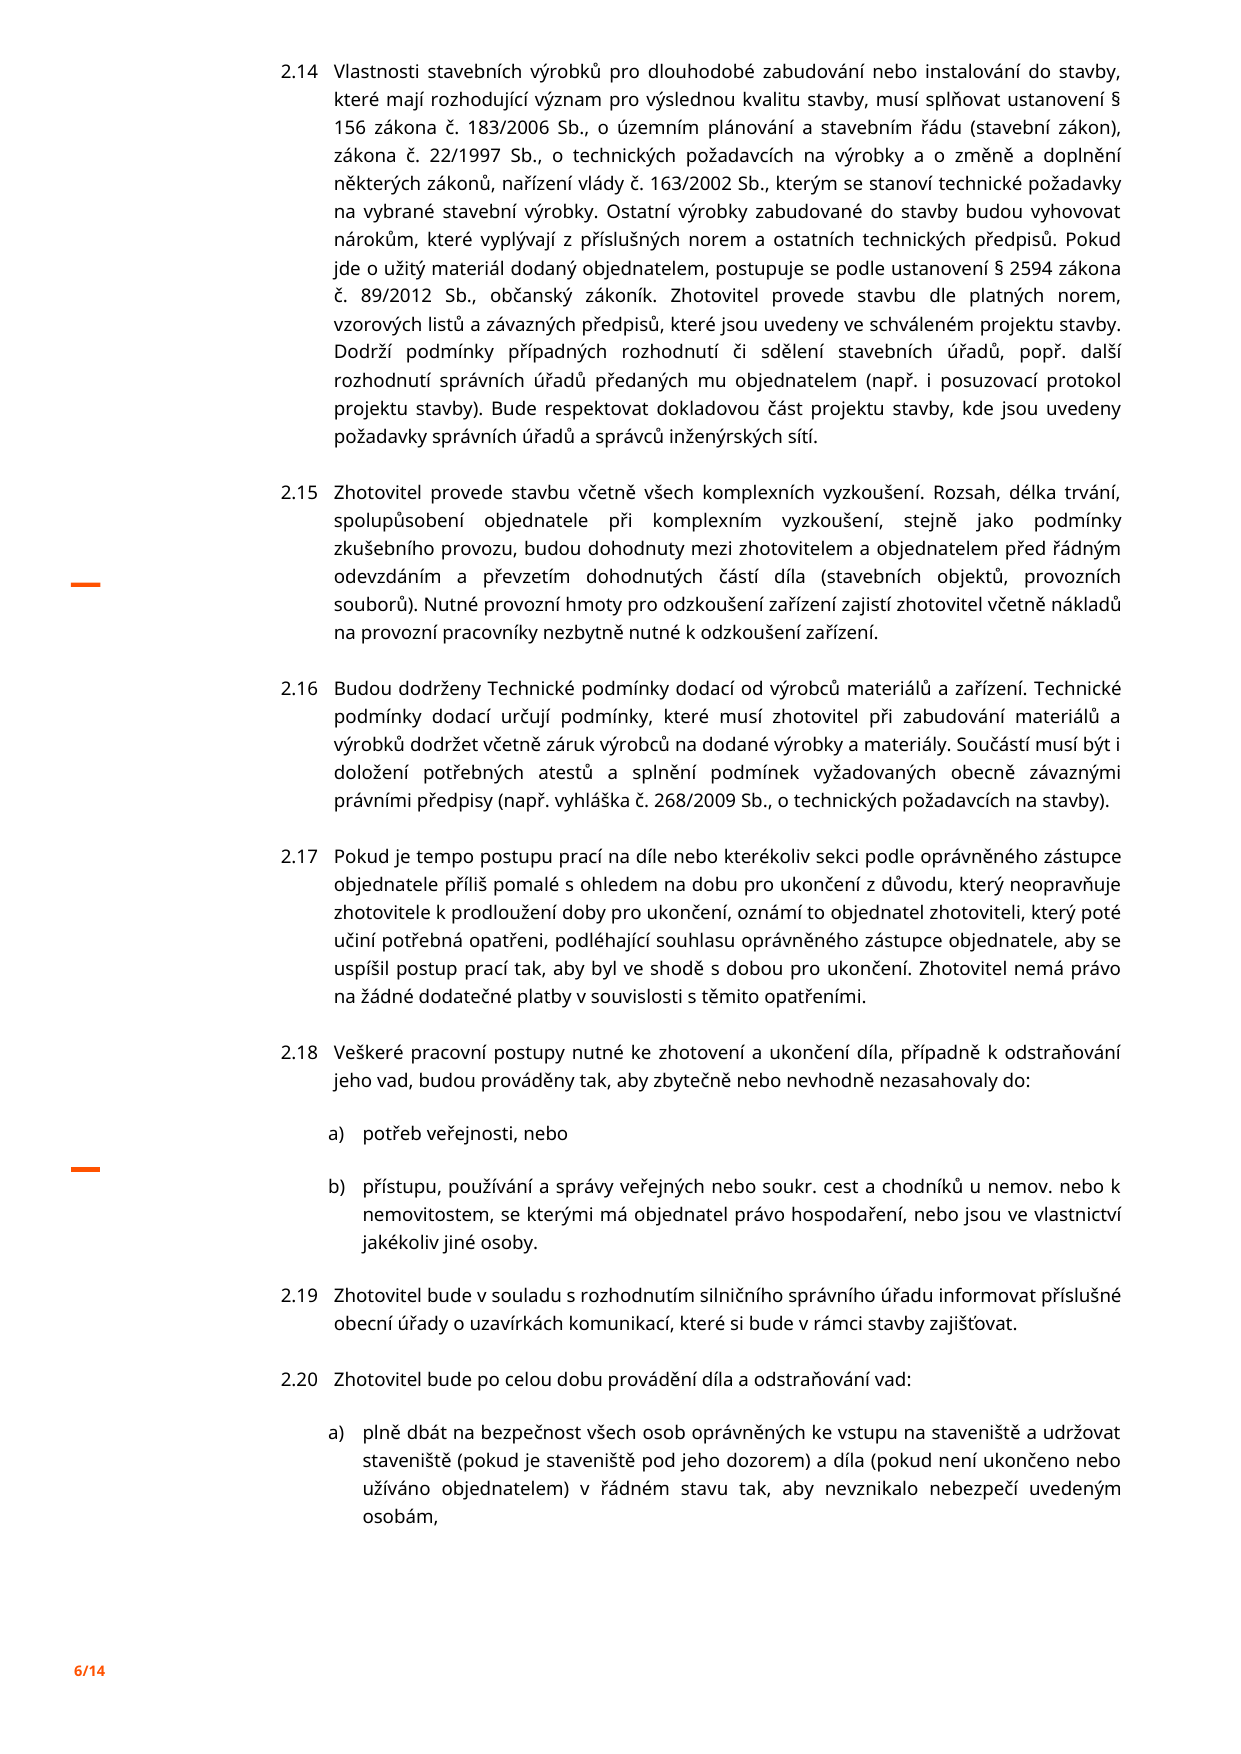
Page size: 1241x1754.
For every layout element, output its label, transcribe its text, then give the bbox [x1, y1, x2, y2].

text a) plně dbát na bezpečnost všech osob oprávněných ke vstupu na staveniště a udržovat staveniště (pokud je staveniště pod jeho dozorem) a díla (pokud není ukončeno nebo užíváno objednatelem) v řádném stavu tak, aby nevznikalo nebezpečí uvedeným osobám, [328, 1419, 1122, 1529]
list Budou dodrženy Technické podmínky dodací od výrobců materiálů a zařízení. Technické podmínky dodací určují podmínky, které musí zhotovitel při zabudování materiálů a výrobků dodržet včetně záruk výrobců na dodané výrobky a materiály. Součástí musí být i doložení potřebných atestů a splnění podmínek vyžadovaných obecně závaznými právními předpisy (např. vyhláška č. 268/2009 Sb., o technických požadavcích na stavby). [281, 675, 1122, 813]
text b) přístupu, používání a správy veřejných nebo soukr. cest a chodníků u nemov. nebo k nemovitostem, se kterými má objednatel právo hospodaření, nebo jsou ve vlastnictví jakékoliv jiné osoby. [328, 1173, 1122, 1255]
list Zhotovitel bude v souladu s rozhodnutím silničního správního úřadu informovat příslušné obecní úřady o uzavírkách komunikací, které si bude v rámci stavby zajišťovat. [281, 1282, 1122, 1336]
list Zhotovitel bude po celou dobu provádění díla a odstraňování vad: [281, 1367, 1122, 1392]
list Pokud je tempo postupu prací na díle nebo kterékoliv sekci podle oprávněného zástupce objednatele příliš pomalé s ohledem na dobu pro ukončení z důvodu, který neopravňuje zhotovitele k prodloužení doby pro ukončení, oznámí to objednatel zhotoviteli, který poté učiní potřebná opatřeni, podléhající souhlasu oprávněného zástupce objednatele, aby se uspíšil postup prací tak, aby byl ve shodě s dobou pro ukončení. Zhotovitel nemá právo na žádné dodatečné platby v souvislosti s těmito opatřeními. [281, 843, 1122, 1009]
list Veškeré pracovní postupy nutné ke zhotovení a ukončení díla, případně k odstraňování jeho vad, budou prováděny tak, aby zbytečně nebo nevhodně nezasahovaly do: [281, 1039, 1122, 1093]
list Vlastnosti stavebních výrobků pro dlouhodobé zabudování nebo instalování do stavby, které mají rozhodující význam pro výslednou kvalitu stavby, musí splňovat ustanovení § 156 zákona č. 183/2006 Sb., o územním plánování a stavebním řádu (stavební zákon), zákona č. 22/1997 Sb., o technických požadavcích na výrobky a o změně a doplnění některých zákonů, nařízení vlády č. 163/2002 Sb., kterým se stanoví technické požadavky na vybrané stavební výrobky. Ostatní výrobky zabudované do stavby budou vyhovovat nárokům, které vyplývají z příslušných norem a ostatních technických předpisů. Pokud jde o užitý materiál dodaný objednatelem, postupuje se podle ustanovení § 2594 zákona č. 89/2012 Sb., občanský zákoník. Zhotovitel provede stavbu dle platných norem, vzorových listů a závazných předpisů, které jsou uvedeny ve schváleném projektu stavby. Dodrží podmínky případných rozhodnutí či sdělení stavebních úřadů, popř. další rozhodnutí správních úřadů předaných mu objednatelem (např. i posuzovací protokol projektu stavby). Bude respektovat dokladovou část projektu stavby, kde jsou uvedeny požadavky správních úřadů a správců inženýrských sítí. [281, 59, 1122, 448]
text a) potřeb veřejnosti, nebo [328, 1120, 1122, 1146]
list Zhotovitel provede stavbu včetně všech komplexních vyzkoušení. Rozsah, délka trvání, spolupůsobení objednatele při komplexním vyzkoušení, stejně jako podmínky zkušebního provozu, budou dohodnuty mezi zhotovitelem a objednatelem před řádným odevzdáním a převzetím dohodnutých částí díla (stavebních objektů, provozních souborů). Nutné provozní hmoty pro odzkoušení zařízení zajistí zhotovitel včetně nákladů na provozní pracovníky nezbytně nutné k odzkoušení zařízení. [281, 479, 1122, 644]
